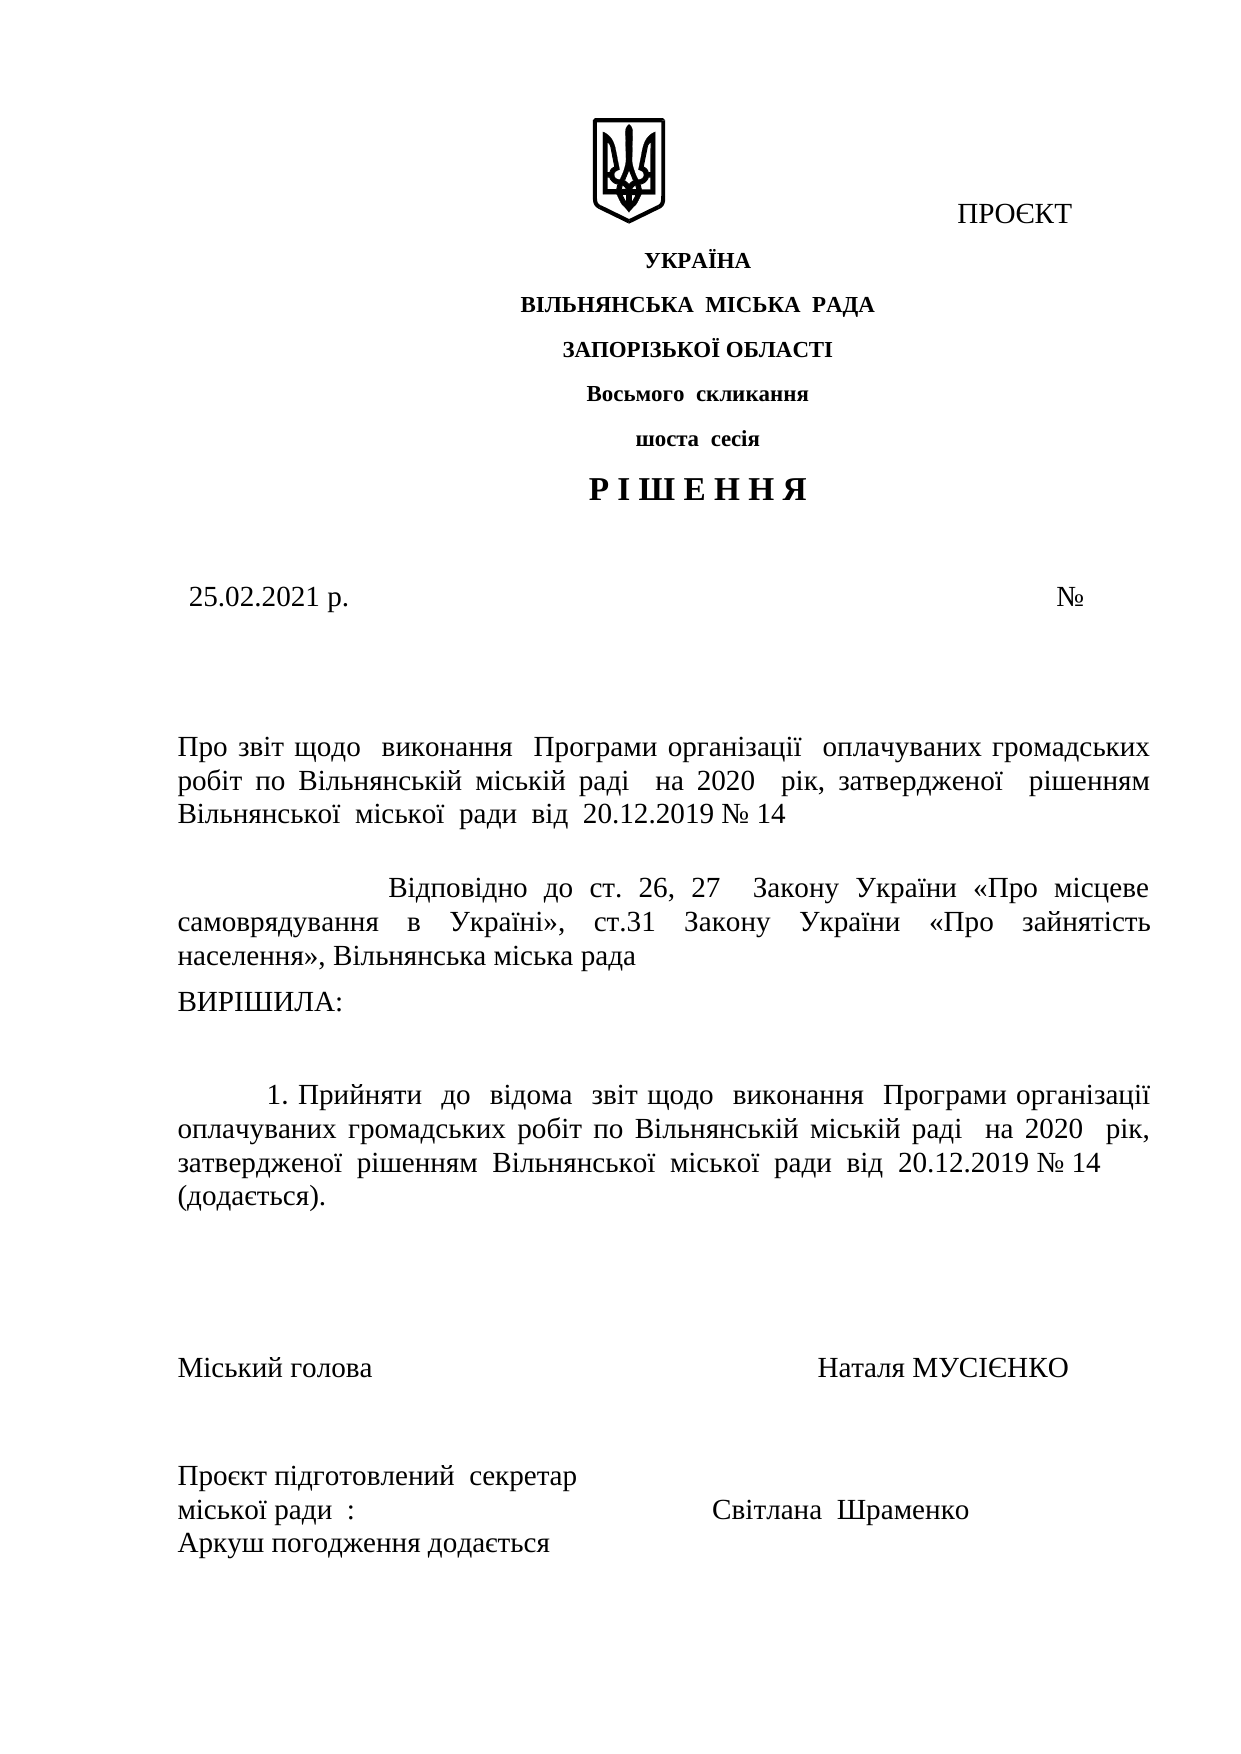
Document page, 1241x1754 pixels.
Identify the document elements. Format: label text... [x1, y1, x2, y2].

text Аркуш погодження додається [177, 1526, 1152, 1559]
text ПРОЄКТ [177, 118, 1152, 230]
text 1. Прийняти до відома звіт щодо виконання Програми організації оплачуваних громадських робіт по Вільнянській міській раді на 2020 рік, затвердженої рішенням Вільнянської міської ради від 20.12.2019 № 14 [177, 1076, 1152, 1178]
text (додається). [177, 1178, 1152, 1212]
text Проєкт підготовлений секретар [177, 1458, 1152, 1492]
text міської ради : Світлана Шраменко [177, 1492, 1152, 1526]
text Про звіт щодо виконання Програми організації оплачуваних громадських робіт по Вільнянській міській раді на 2020 рік, затвердженої рішенням Вільнянської міської ради від 20.12.2019 № 14 [177, 729, 1152, 830]
table_header УКРАЇНА ВІЛЬНЯНСЬКА МІСЬКА РАДА ЗАПОРІЗЬКОЇ ОБЛАСТІ Восьмого скликання шоста сесія Р І Ш Е Н Н Я 25.02.2021 р. № [177, 247, 1218, 696]
text Відповідно до ст. 26, 27 Закону України «Про місцеве самоврядування в Україні», ст.31 Закону України «Про зайнятість населення», Вільнянська міська рада [177, 871, 1152, 971]
text Міський голова Наталя МУСІЄНКО [177, 1350, 1152, 1384]
text ВИРІШИЛА: [177, 984, 1152, 1017]
